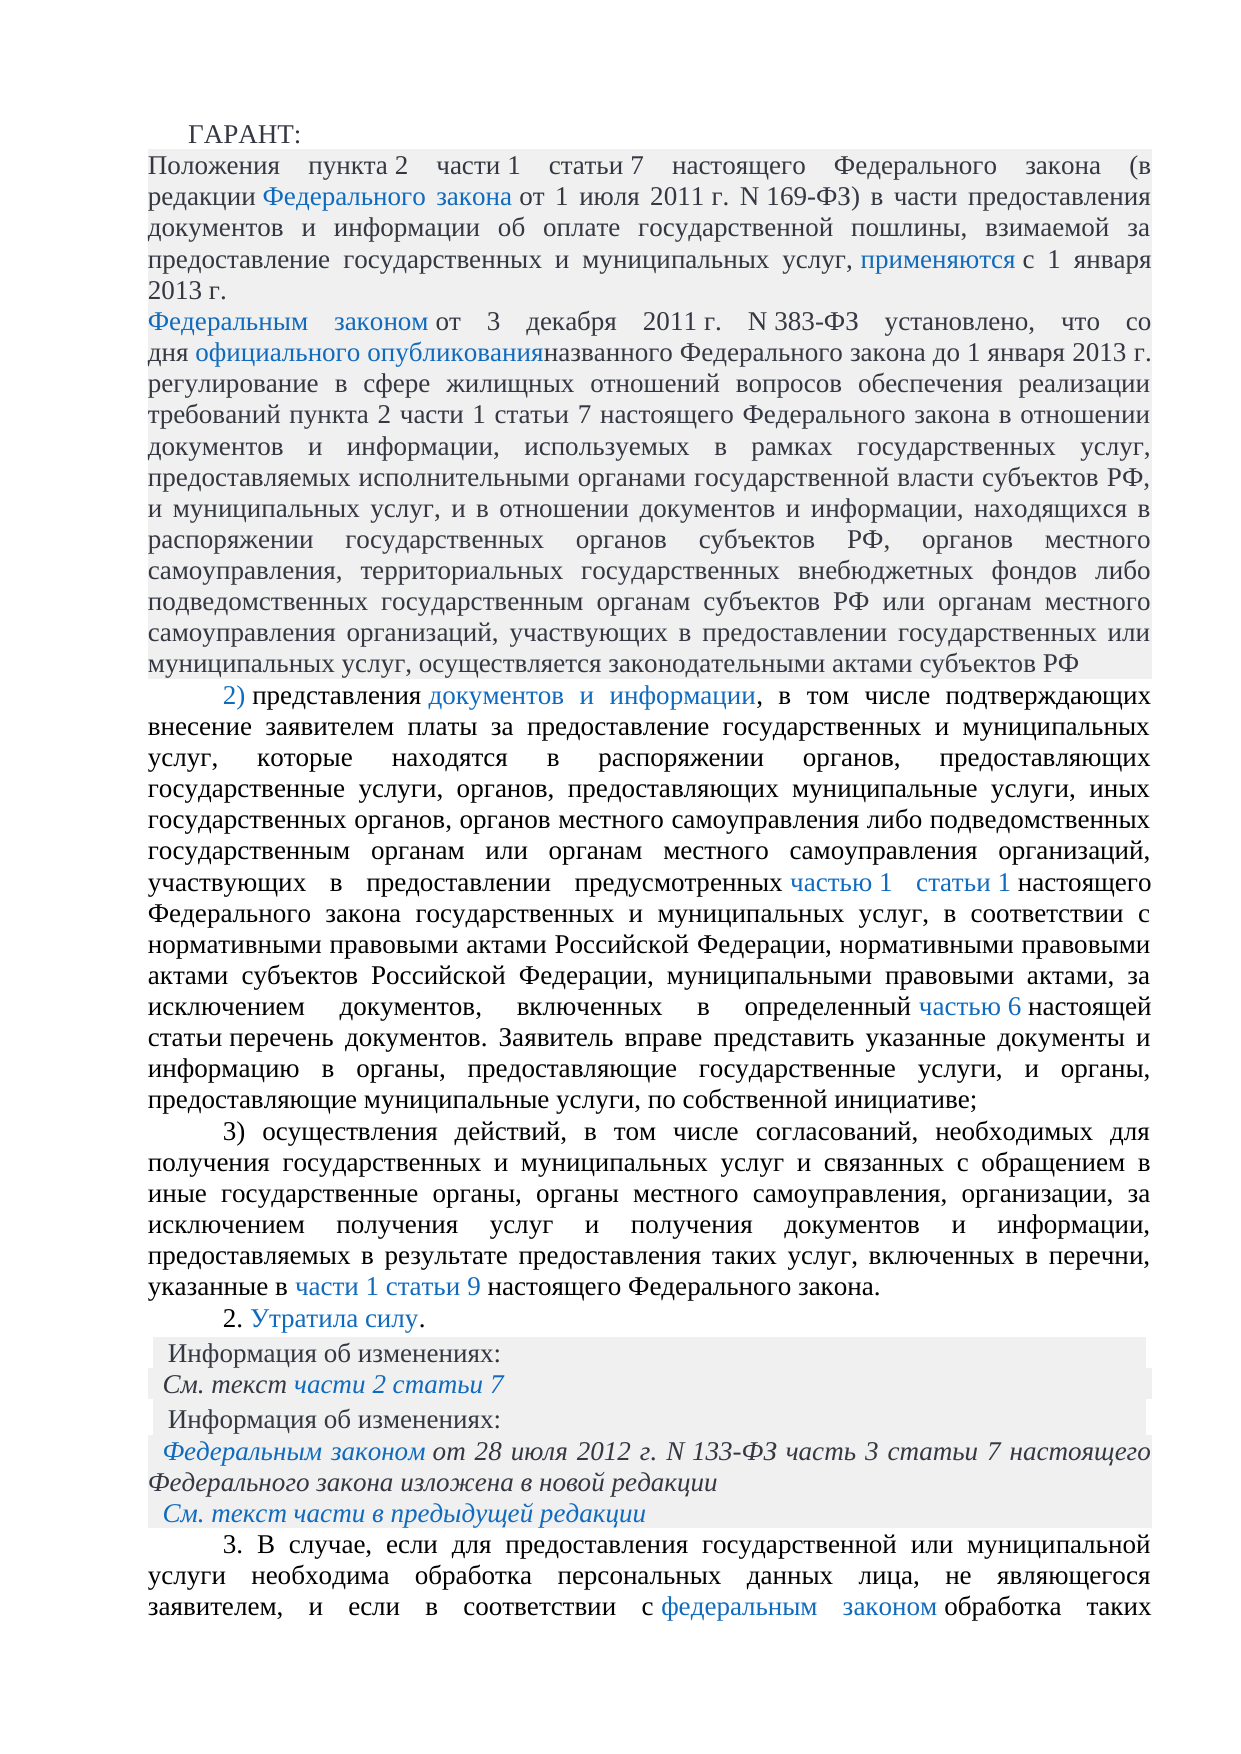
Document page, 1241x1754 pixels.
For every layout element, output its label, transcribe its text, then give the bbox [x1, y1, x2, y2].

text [148, 1528, 1152, 1622]
text Положения пункта 2 части 1 статьи 7 настоящего Федерального закона (в редакции Федерального закона от 1 июля 2011 г. N 169-ФЗ) в части предоставления документов и информации об оплате государственной пошлины, взимаемой за предоставление государственных и муниципальных услуг, применяются с 1 января 2013 г. [148, 149, 1152, 305]
text ГАРАНТ: [151, 118, 1146, 149]
text Информация об изменениях: [153, 1404, 1146, 1435]
text См. текст части 2 статьи 7 [148, 1368, 1152, 1399]
text Федеральным законом от 3 декабря 2011 г. N 383-ФЗ установлено, что со дня официального опубликованияназванного Федерального закона до 1 января 2013 г. регулирование в сфере жилищных отношений вопросов обеспечения реализации требований пункта 2 части 1 статьи 7 настоящего Федерального закона в отношении документов и информации, используемых в рамках государственных услуг, предоставляемых исполнительными органами государственной власти субъектов РФ, и муниципальных услуг, и в отношении документов и информации, находящихся в распоряжении государственных органов субъектов РФ, органов местного самоуправления, территориальных государственных внебюджетных фондов либо подведомственных государственным органам субъектов РФ или органам местного самоуправления организаций, участвующих в предоставлении государственных или муниципальных услуг, осуществляется законодательными актами субъектов РФ [148, 305, 1152, 679]
text См. текст части в предыдущей редакции [148, 1497, 1152, 1528]
text 2. Утратила силу. [148, 1302, 1152, 1333]
text Информация об изменениях: [153, 1337, 1146, 1368]
text Федеральным законом от 28 июля 2012 г. N 133-ФЗ часть 3 статьи 7 настоящего Федерального закона изложена в новой редакции [148, 1435, 1152, 1497]
text 2) представления документов и информации, в том числе подтверждающих внесение заявителем платы за предоставление государственных и муниципальных услуг, которые находятся в распоряжении органов, предоставляющих государственные услуги, органов, предоставляющих муниципальные услуги, иных государственных органов, органов местного самоуправления либо подведомственных государственным органам или органам местного самоуправления организаций, участвующих в предоставлении предусмотренных частью 1 статьи 1 настоящего Федерального закона государственных и муниципальных услуг, в соответствии с нормативными правовыми актами Российской Федерации, нормативными правовыми актами субъектов Российской Федерации, муниципальными правовыми актами, за исключением документов, включенных в определенный частью 6 настоящей статьи перечень документов. Заявитель вправе представить указанные документы и информацию в органы, предоставляющие государственные услуги, и органы, предоставляющие муниципальные услуги, по собственной инициативе; [148, 679, 1152, 1115]
text 3) осуществления действий, в том числе согласований, необходимых для получения государственных и муниципальных услуг и связанных с обращением в иные государственные органы, органы местного самоуправления, организации, за исключением получения услуг и получения документов и информации, предоставляемых в результате предоставления таких услуг, включенных в перечни, указанные в части 1 статьи 9 настоящего Федерального закона. [148, 1115, 1152, 1302]
